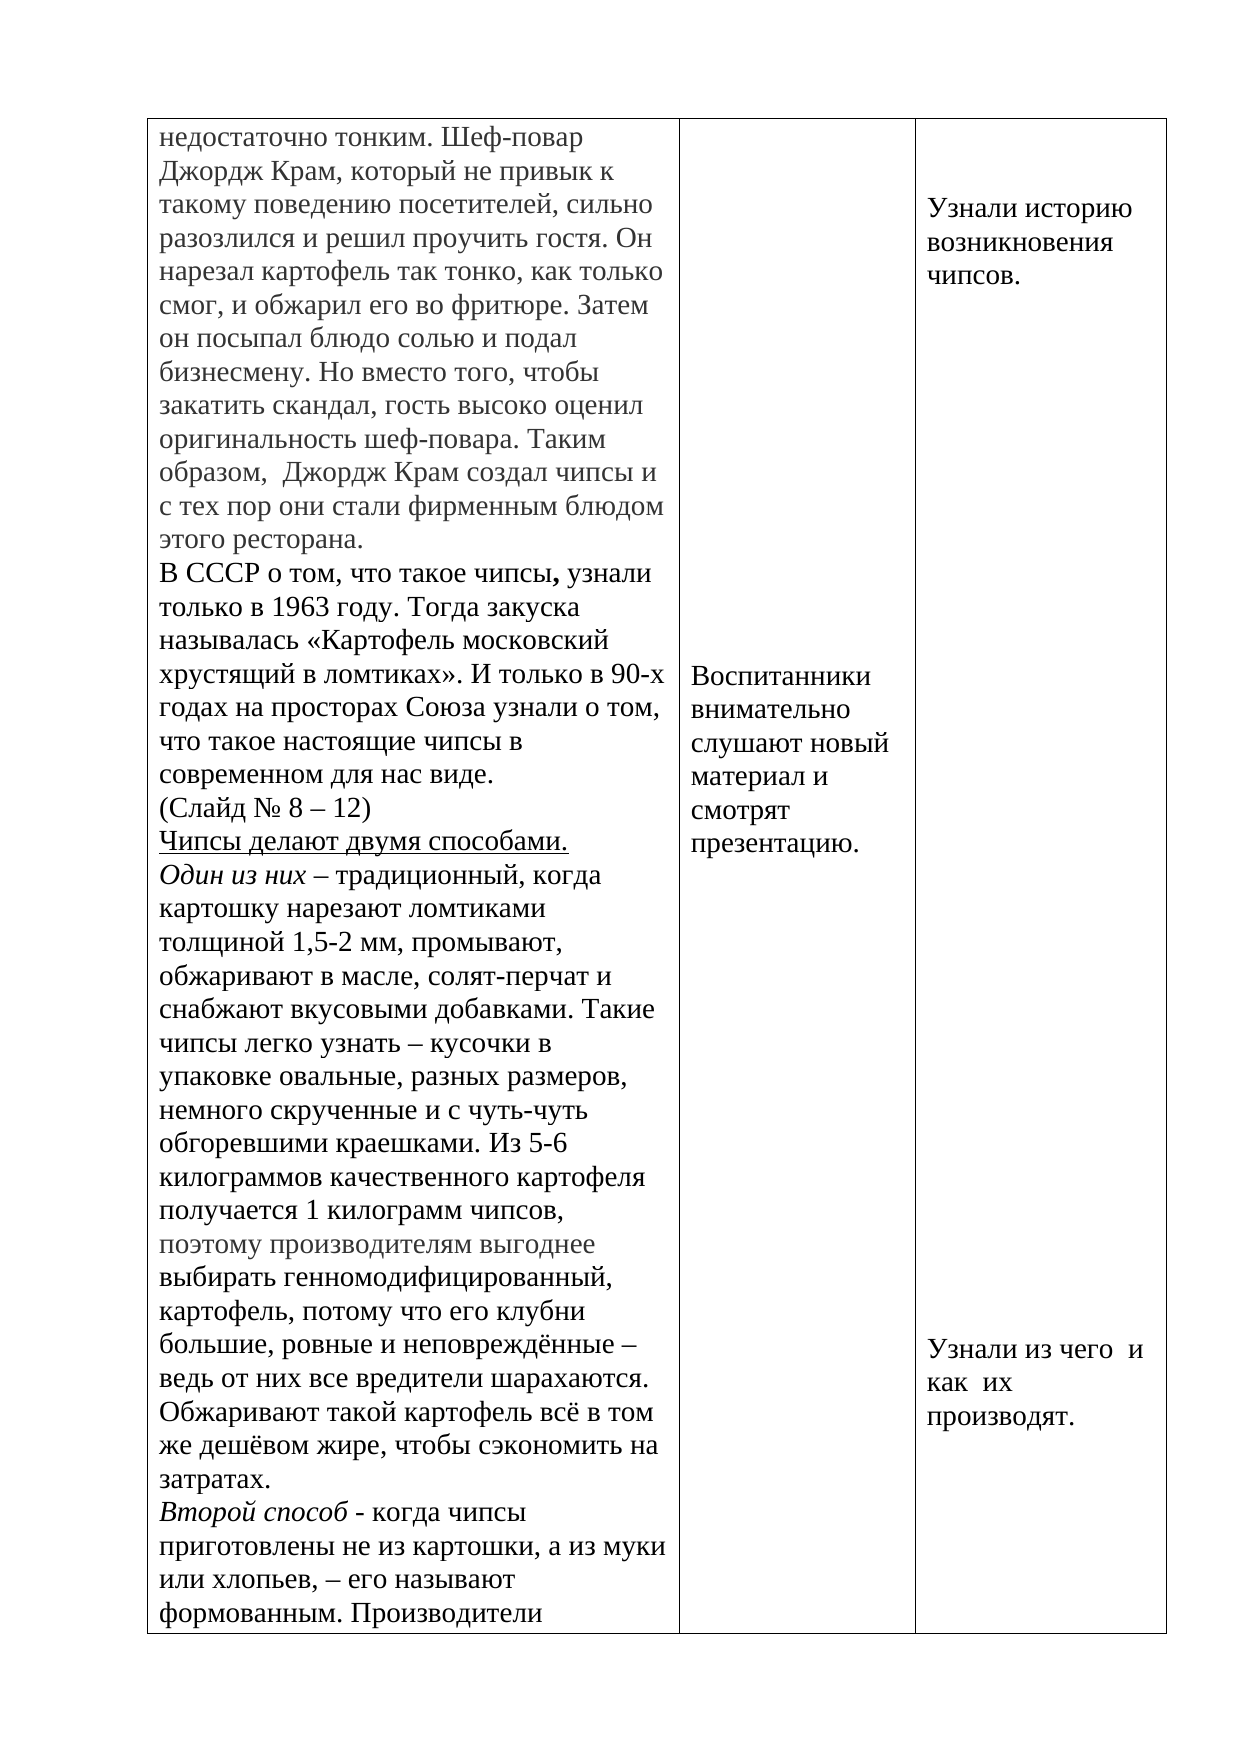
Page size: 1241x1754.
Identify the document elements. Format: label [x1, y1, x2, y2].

table_cell [148, 119, 679, 1628]
table_cell [916, 119, 1166, 1628]
table_cell [680, 119, 915, 1628]
